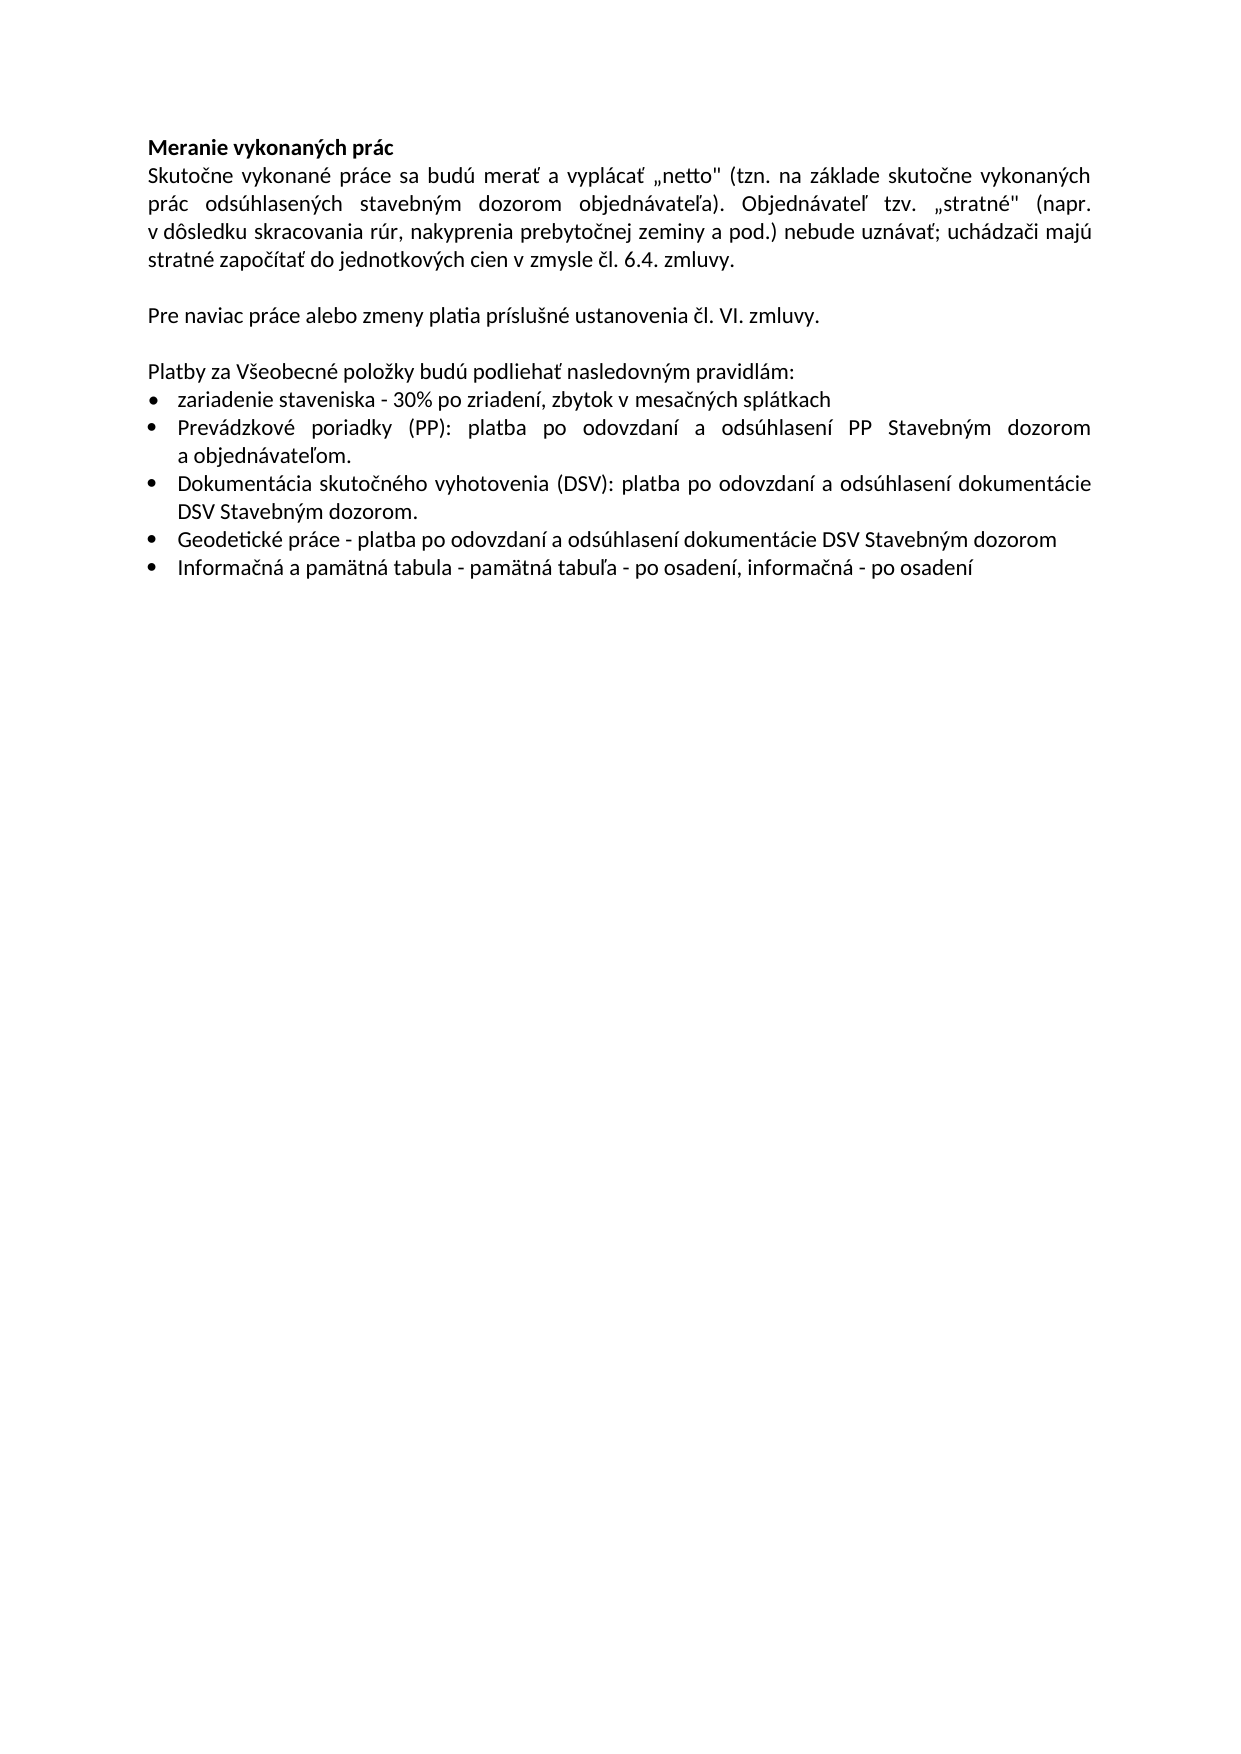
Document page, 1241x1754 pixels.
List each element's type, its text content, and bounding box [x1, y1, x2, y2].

text Meranie vykonaných prác [148, 133, 1093, 161]
text Platby za Všeobecné položky budú podliehať nasledovným pravidlám: [148, 357, 1093, 385]
text Skutočne vykonané práce sa budú merať a vyplácať „netto" (tzn. na základe skutočne vykonaných prác odsúhlasených stavebným dozorom objednávateľa). Objednávateľ tzv. „stratné" (napr. v dôsledku skracovania rúr, nakyprenia prebytočnej zeminy a pod.) nebude uznávať; uchádzači majú stratné započítať do jednotkových cien v zmysle čl. 6.4. zmluvy. [148, 161, 1093, 273]
text • zariadenie staveniska - 30% po zriadení, zbytok v mesačných splátkach [148, 385, 1093, 413]
list Prevádzkové poriadky (PP): platba po odovzdaní a odsúhlasení PP Stavebným dozorom a objednávateľom. [148, 413, 1093, 469]
list Informačná a pamätná tabula - pamätná tabuľa - po osadení, informačná - po osadení [148, 553, 1093, 581]
list Geodetické práce - platba po odovzdaní a odsúhlasení dokumentácie DSV Stavebným dozorom [148, 525, 1093, 553]
text Pre naviac práce alebo zmeny platia príslušné ustanovenia čl. VI. zmluvy. [148, 301, 1093, 329]
list Dokumentácia skutočného vyhotovenia (DSV): platba po odovzdaní a odsúhlasení dokumentácie DSV Stavebným dozorom. [148, 469, 1093, 525]
